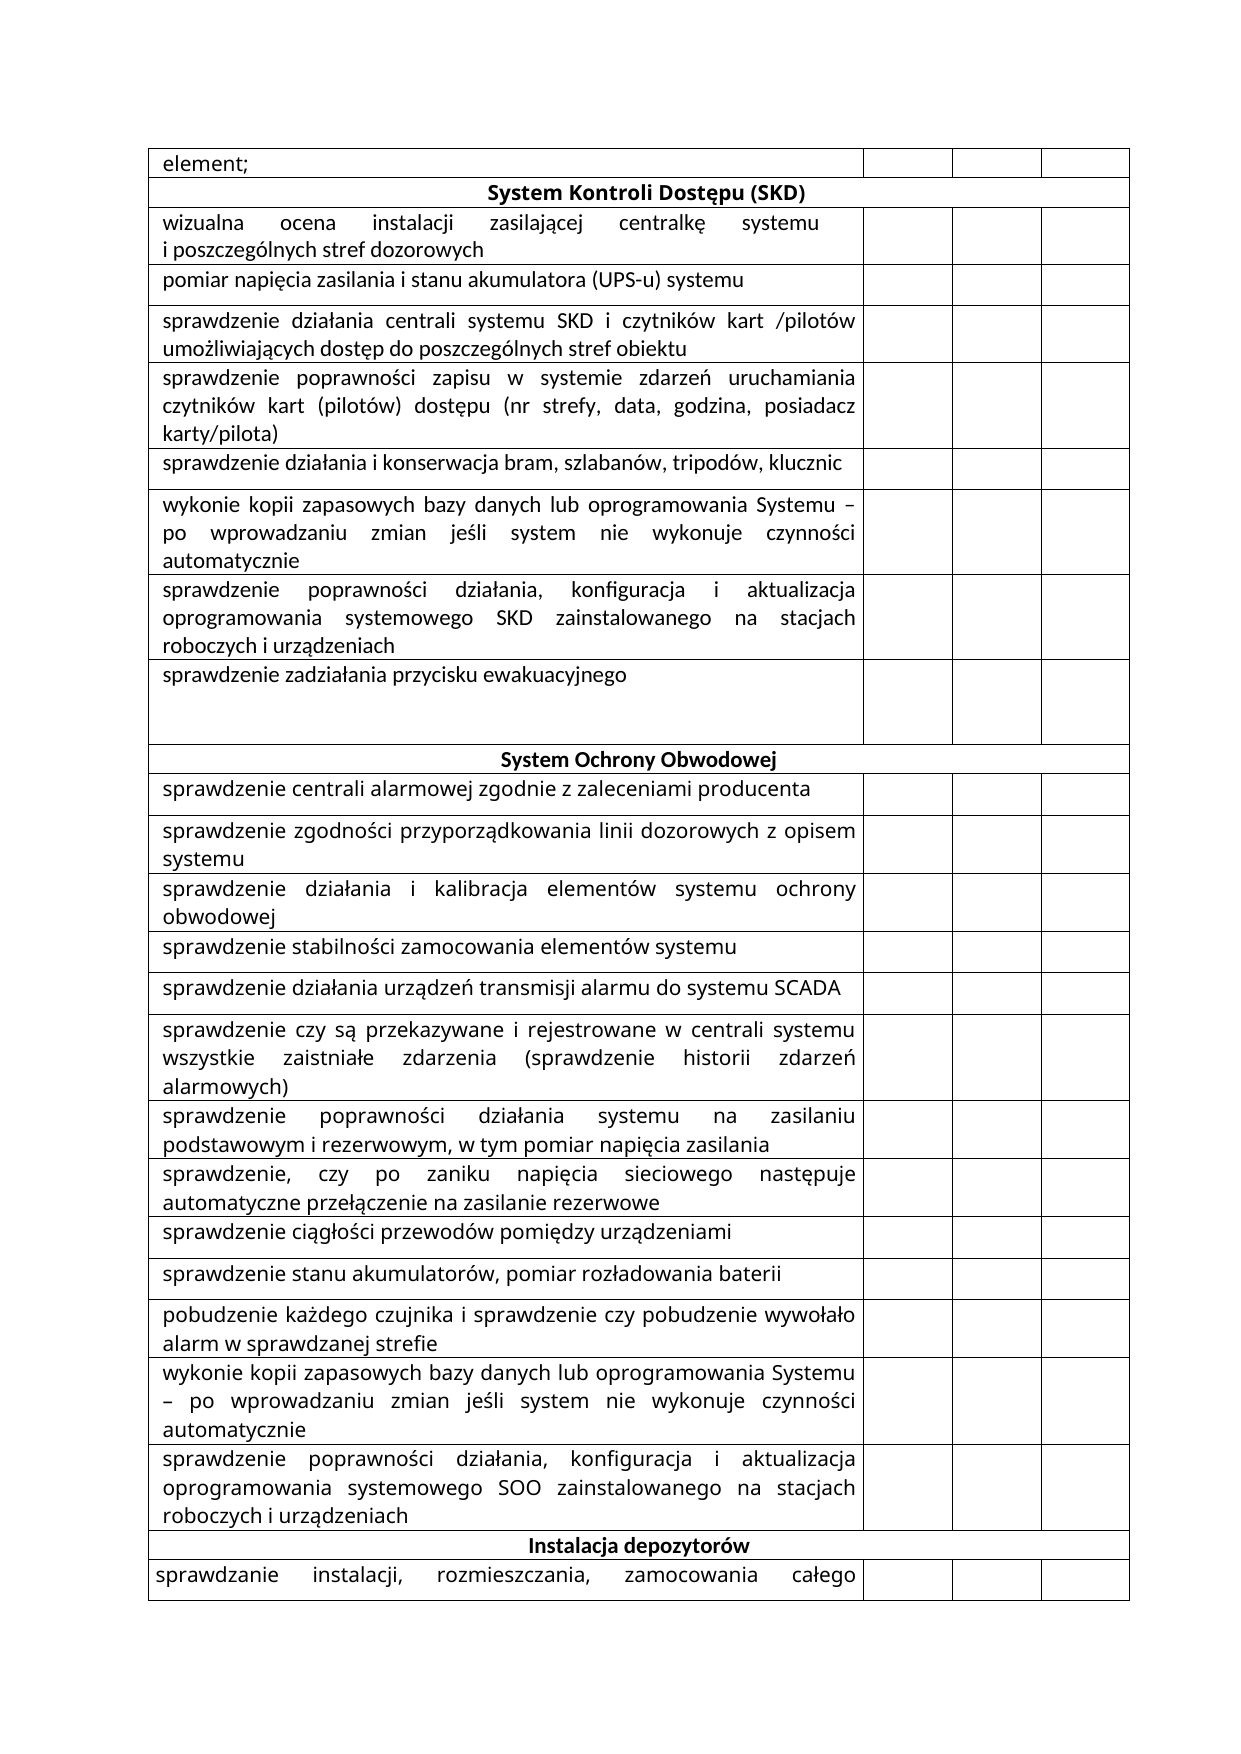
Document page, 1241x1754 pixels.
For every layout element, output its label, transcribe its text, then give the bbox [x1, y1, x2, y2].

table_cell [1042, 932, 1129, 972]
table_cell [1042, 1217, 1129, 1258]
table_cell sprawdzenie, czy po zaniku napięcia sieciowego następuje automatyczne przełączenie na zasilanie rezerwowe [149, 1159, 863, 1216]
table_cell sprawdzenie poprawności działania, konfiguracja i aktualizacja oprogramowania systemowego SOO zainstalowanego na stacjach roboczych i urządzeniach [149, 1445, 863, 1530]
table_cell [953, 149, 1041, 177]
table_cell sprawdzenie stabilności zamocowania elementów systemu [149, 932, 863, 972]
table_cell wykonie kopii zapasowych bazy danych lub oprogramowania Systemu – po wprowadzaniu zmian jeśli system nie wykonuje czynności automatycznie [149, 490, 863, 574]
table_cell [1042, 265, 1129, 305]
table_cell [953, 575, 1041, 659]
table_cell [1042, 490, 1129, 574]
table_cell [953, 1560, 1041, 1600]
table_cell [953, 660, 1041, 744]
table_cell [953, 1259, 1041, 1299]
table_cell [864, 1300, 952, 1357]
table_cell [149, 1560, 863, 1600]
table_cell wykonie kopii zapasowych bazy danych lub oprogramowania Systemu – po wprowadzaniu zmian jeśli system nie wykonuje czynności automatycznie [149, 1358, 863, 1443]
table_cell [864, 1560, 952, 1600]
table_cell [1042, 1358, 1129, 1443]
table_cell [864, 1358, 952, 1443]
table_cell sprawdzenie ciągłości przewodów pomiędzy urządzeniami [149, 1217, 863, 1258]
table_cell [953, 1159, 1041, 1216]
table_cell pobudzenie każdego czujnika i sprawdzenie czy pobudzenie wywołało alarm w sprawdzanej strefie [149, 1300, 863, 1357]
table_cell sprawdzenie działania i konserwacja bram, szlabanów, tripodów, klucznic [149, 449, 863, 489]
table_cell [864, 449, 952, 489]
table_cell sprawdzenie stanu akumulatorów, pomiar rozładowania baterii [149, 1259, 863, 1299]
table_cell [864, 1259, 952, 1299]
table_cell [953, 932, 1041, 972]
table_cell [1042, 1300, 1129, 1357]
table_cell [953, 306, 1041, 362]
table_cell [1042, 1015, 1129, 1100]
table_cell System Kontroli Dostępu (SKD) [149, 178, 1129, 207]
table_cell [864, 973, 952, 1014]
table_cell sprawdzenie działania i kalibracja elementów systemu ochrony obwodowej [149, 874, 863, 931]
table_cell sprawdzenie centrali alarmowej zgodnie z zaleceniami producenta [149, 774, 863, 815]
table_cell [149, 149, 863, 177]
table_cell [864, 1015, 952, 1100]
table_cell [953, 265, 1041, 305]
table_cell [864, 149, 952, 177]
table_cell [1042, 575, 1129, 659]
table_cell [953, 874, 1041, 931]
table_cell sprawdzenie poprawności działania, konfiguracja i aktualizacja oprogramowania systemowego SKD zainstalowanego na stacjach roboczych i urządzeniach [149, 575, 863, 659]
table_cell [1042, 1445, 1129, 1530]
table_cell [864, 306, 952, 362]
table_cell sprawdzenie działania centrali systemu SKD i czytników kart /pilotów umożliwiających dostęp do poszczególnych stref obiektu [149, 306, 863, 362]
table_cell [1042, 363, 1129, 447]
table_cell [864, 265, 952, 305]
table_cell [1042, 1560, 1129, 1600]
table_cell pomiar napięcia zasilania i stanu akumulatora (UPS-u) systemu [149, 265, 863, 305]
table_cell sprawdzenie poprawności zapisu w systemie zdarzeń uruchamiania czytników kart (pilotów) dostępu (nr strefy, data, godzina, posiadacz karty/pilota) [149, 363, 863, 447]
table_cell [1042, 306, 1129, 362]
table_cell [953, 490, 1041, 574]
table_cell [864, 575, 952, 659]
table_cell [864, 208, 952, 264]
table_cell wizualna ocena instalacji zasilającej centralkę systemu i poszczególnych stref dozorowych [149, 208, 863, 264]
table_cell [1042, 208, 1129, 264]
table_cell [864, 874, 952, 931]
table_cell [864, 1217, 952, 1258]
table_cell [864, 816, 952, 873]
table_cell [864, 932, 952, 972]
table_cell [1042, 816, 1129, 873]
table_cell [1042, 1159, 1129, 1216]
table_cell System Ochrony Obwodowej [149, 745, 1129, 773]
table_cell [1042, 660, 1129, 744]
table_cell [1042, 1101, 1129, 1158]
table_cell [953, 1300, 1041, 1357]
table_cell [1042, 973, 1129, 1014]
table_cell [953, 816, 1041, 873]
table_cell [864, 490, 952, 574]
table_cell [953, 1445, 1041, 1530]
table_cell sprawdzenie zadziałania przycisku ewakuacyjnego [149, 660, 863, 744]
table_cell [953, 1217, 1041, 1258]
table_cell [864, 1445, 952, 1530]
table_cell [953, 973, 1041, 1014]
table_cell [864, 1101, 952, 1158]
table_cell [864, 363, 952, 447]
table_cell [1042, 449, 1129, 489]
table_cell [953, 1015, 1041, 1100]
table_cell [953, 363, 1041, 447]
table_cell [864, 774, 952, 815]
table_cell sprawdzenie zgodności przyporządkowania linii dozorowych z opisem systemu [149, 816, 863, 873]
table_cell [1042, 1259, 1129, 1299]
table_cell [864, 1159, 952, 1216]
table_cell [1042, 149, 1129, 177]
table_cell sprawdzenie działania urządzeń transmisji alarmu do systemu SCADA [149, 973, 863, 1014]
table_cell [1042, 874, 1129, 931]
table_cell [864, 660, 952, 744]
table_cell [953, 1101, 1041, 1158]
table_cell sprawdzenie poprawności działania systemu na zasilaniu podstawowym i rezerwowym, w tym pomiar napięcia zasilania [149, 1101, 863, 1158]
table_cell [953, 1358, 1041, 1443]
table_cell sprawdzenie czy są przekazywane i rejestrowane w centrali systemu wszystkie zaistniałe zdarzenia (sprawdzenie historii zdarzeń alarmowych) [149, 1015, 863, 1100]
table_cell [953, 774, 1041, 815]
table_cell [1042, 774, 1129, 815]
table_cell Instalacja depozytorów [149, 1531, 1129, 1559]
table_cell [953, 208, 1041, 264]
table_cell [953, 449, 1041, 489]
